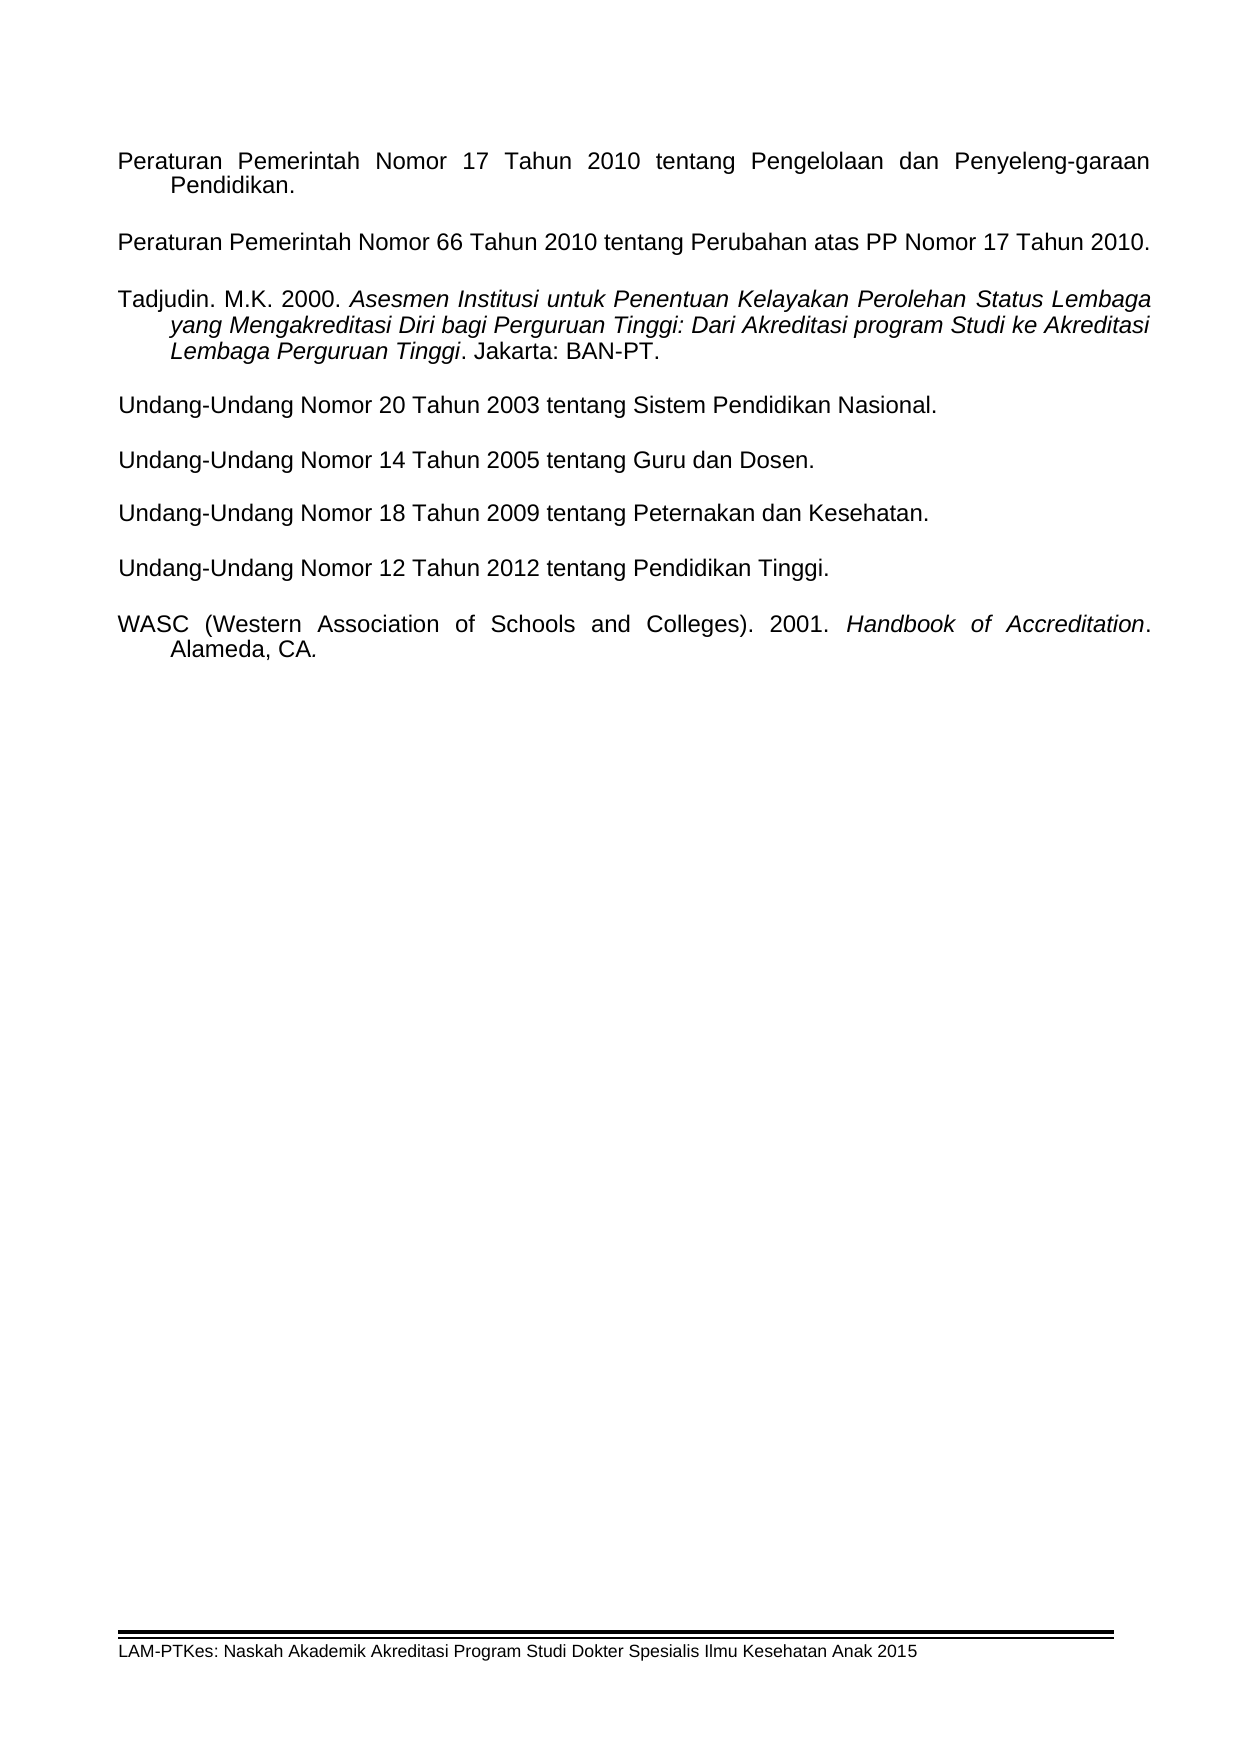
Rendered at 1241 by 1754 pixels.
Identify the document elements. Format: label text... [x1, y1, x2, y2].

text Tadjudin. M.K. 2000. Asesmen Institusi untuk Penentuan Kelayakan Perolehan Status Lembaga yang Mengakreditasi Diri bagi Perguruan Tinggi: Dari Akreditasi program Studi ke Akreditasi Lembaga Perguruan Tinggi. Jakarta: BAN-PT. [117, 287, 1152, 364]
text Peraturan Pemerintah Nomor 66 Tahun 2010 tentang Perubahan atas PP Nomor 17 Tahun 2010. [117, 231, 1152, 255]
text Undang-Undang Nomor 12 Tahun 2012 tentang Pendidikan Tinggi. [118, 554, 1152, 581]
text WASC (Western Association of Schools and Colleges). 2001. Handbook of Accreditation. Alameda, CA. [117, 613, 1152, 662]
text Peraturan Pemerintah Nomor 17 Tahun 2010 tentang Pengelolaan dan Penyeleng-garaan Pendidikan. [117, 150, 1152, 199]
text Undang-Undang Nomor 14 Tahun 2005 tentang Guru dan Dosen. [118, 446, 1152, 473]
text Undang-Undang Nomor 18 Tahun 2009 tentang Peternakan dan Kesehatan. [118, 499, 1152, 527]
text Undang-Undang Nomor 20 Tahun 2003 tentang Sistem Pendidikan Nasional. [118, 391, 1152, 419]
